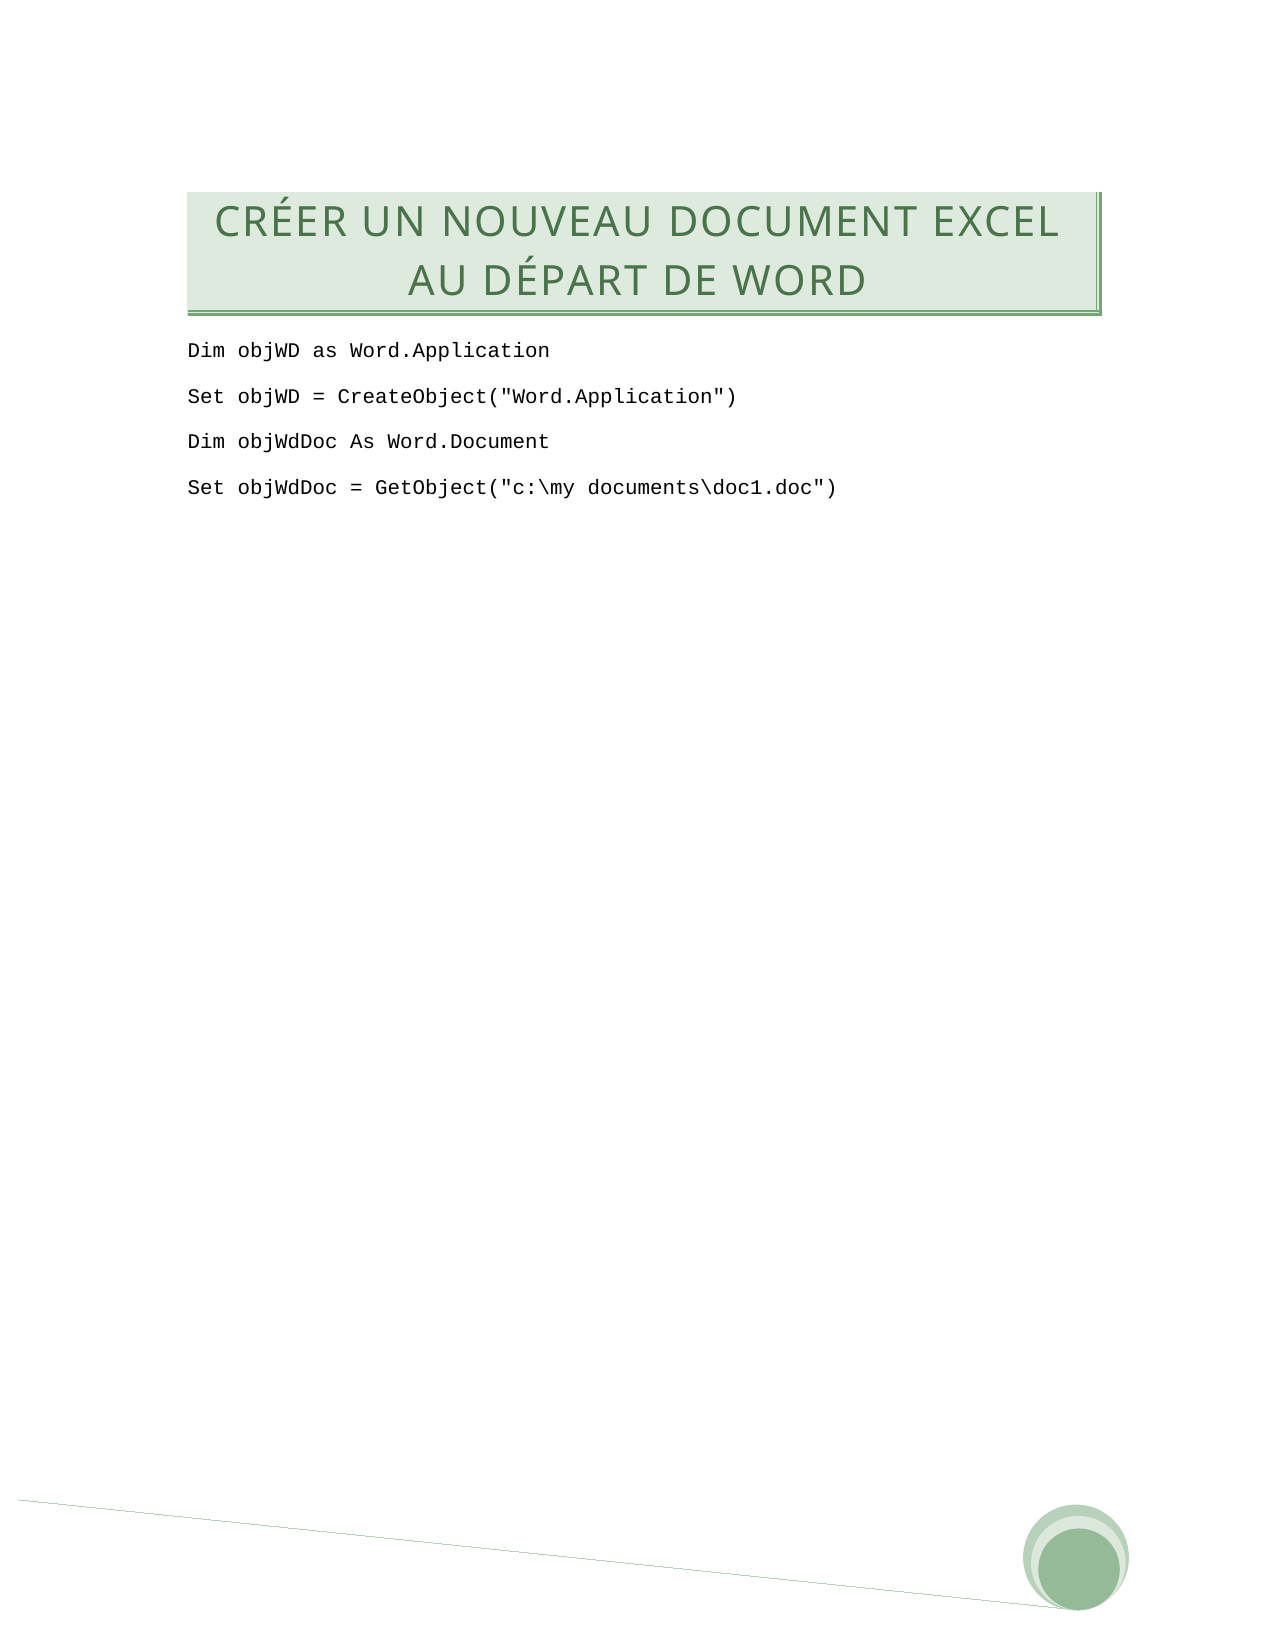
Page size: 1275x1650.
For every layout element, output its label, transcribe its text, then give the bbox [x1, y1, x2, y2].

text Dim objWdDoc As Word.Document [187, 431, 1087, 455]
text Set objWdDoc = GetObject("c:\my documents\doc1.doc") [187, 477, 1087, 501]
text Dim objWD as Word.Application [187, 340, 1087, 364]
subtitle Créer un nouveau document Excel au départ de Word [187, 192, 1099, 316]
text Set objWD = CreateObject("Word.Application") [187, 386, 1087, 409]
